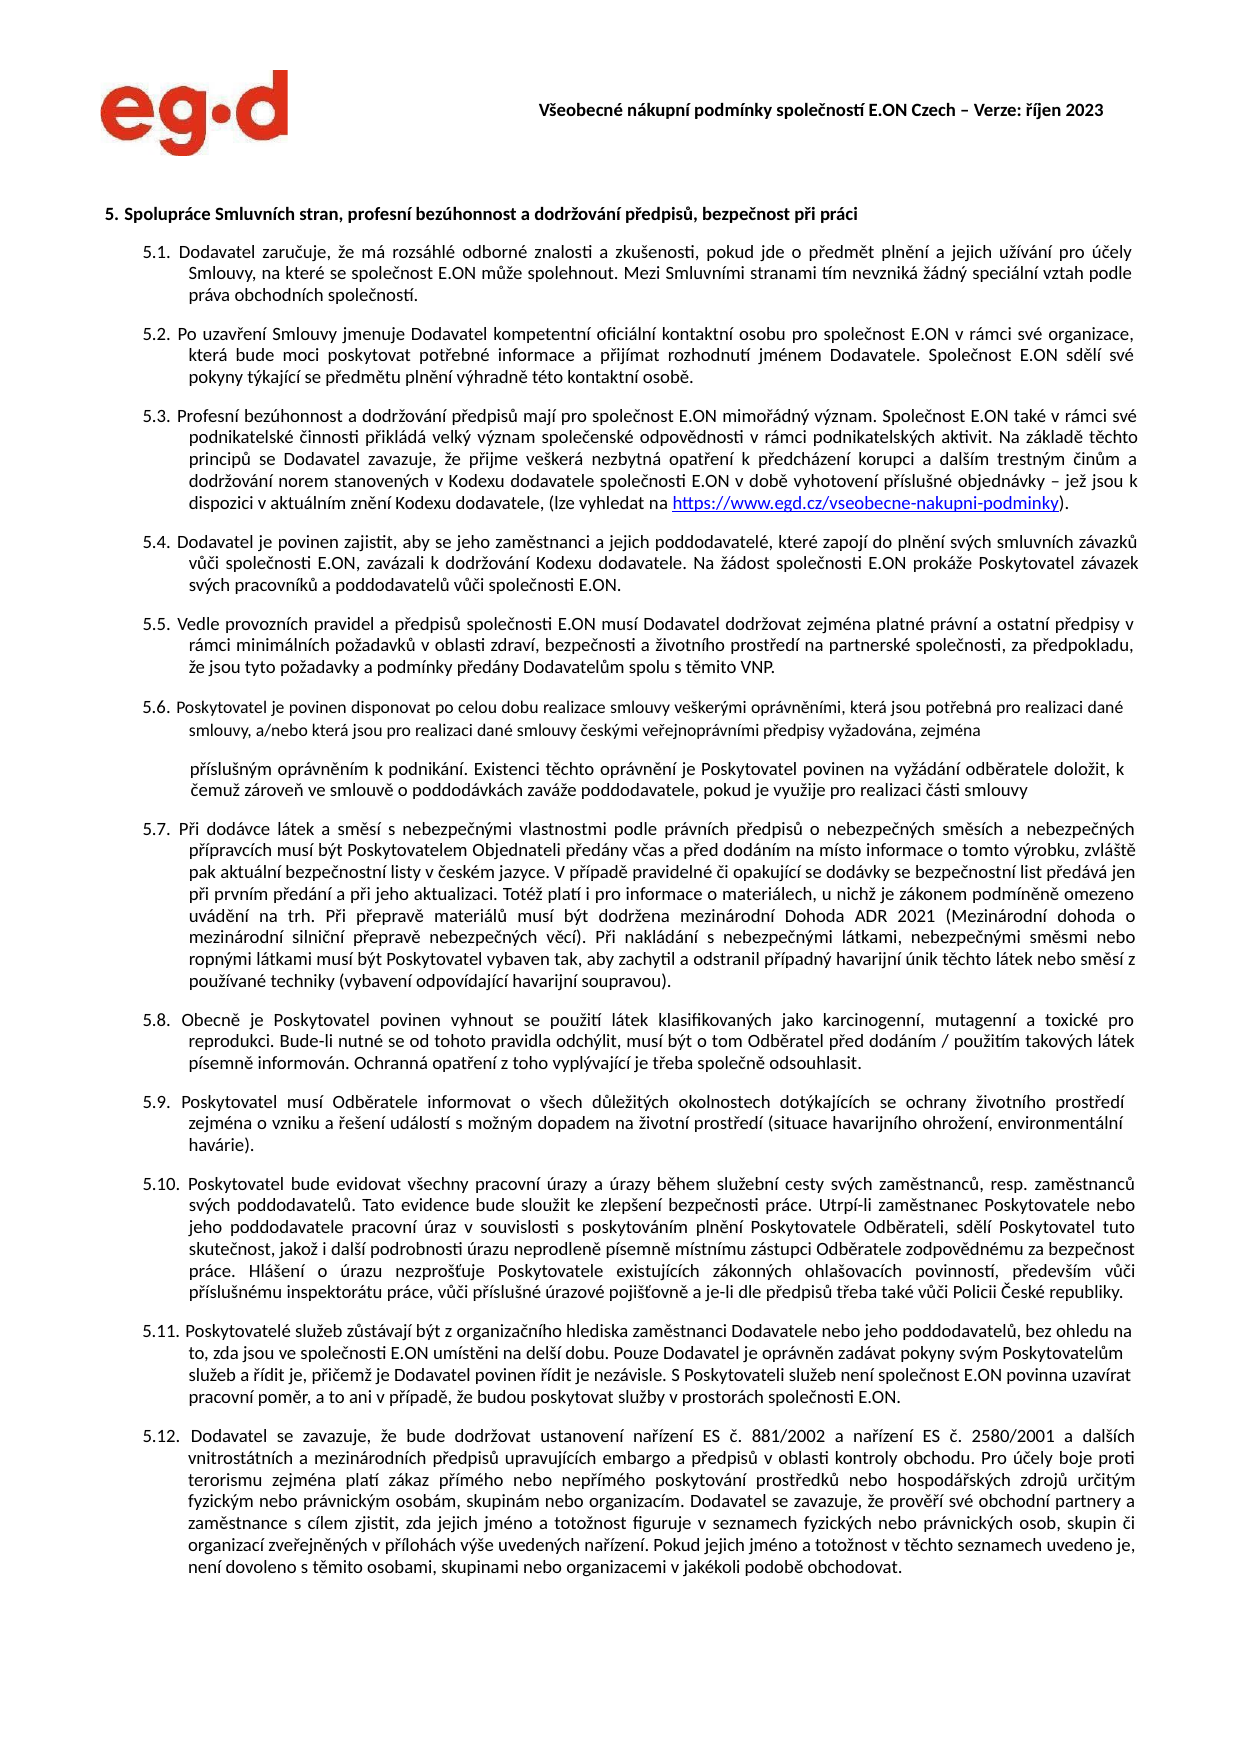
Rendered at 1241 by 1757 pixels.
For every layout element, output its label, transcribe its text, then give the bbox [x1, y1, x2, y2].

text 5.9. Poskytovatel musí Odběratele informovat o všech důležitých okolnostech dotýkajících se ochrany životního prostředí zejména o vzniku a řešení událostí s možným dopadem na životní prostředí (situace havarijního ohrožení, environmentální havárie). [142, 1091, 1125, 1156]
text příslušným oprávněním k podnikání. Existenci těchto oprávnění je Poskytovatel povinen na vyžádání odběratele doložit, k čemuž zároveň ve smlouvě o poddodávkách zaváže poddodavatele, pokud je využije pro realizaci části smlouvy [189, 757, 1125, 801]
text 5.8. Obecně je Poskytovatel povinen vyhnout se použití látek klasifikovaných jako karcinogenní, mutagenní a toxické pro reprodukci. Bude-li nutné se od tohoto pravidla odchýlit, musí být o tom Odběratel před dodáním / použitím takových látek písemně informován. Ochranná opatření z toho vyplývající je třeba společně odsouhlasit. [142, 1009, 1136, 1074]
subtitle 5. Spolupráce Smluvních stran, profesní bezúhonnost a dodržování předpisů, bezpečnost při práci [104, 203, 1140, 226]
text 5.12. Dodavatel se zavazuje, že bude dodržovat ustanovení nařízení ES č. 881/2002 a nařízení ES č. 2580/2001 a dalších vnitrostátních a mezinárodních předpisů upravujících embargo a předpisů v oblasti kontroly obchodu. Pro účely boje proti terorismu zejména platí zákaz přímého nebo nepřímého poskytování prostředků nebo hospodářských zdrojů určitým fyzickým nebo právnickým osobám, skupinám nebo organizacím. Dodavatel se zavazuje, že prověří své obchodní partnery a zaměstnance s cílem zjistit, zda jejich jméno a totožnost figuruje v seznamech fyzických nebo právnických osob, skupin či organizací zveřejněných v přílohách výše uvedených nařízení. Pokud jejich jméno a totožnost v těchto seznamech uvedeno je, není dovoleno s těmito osobami, skupinami nebo organizacemi v jakékoli podobě obchodovat. [142, 1426, 1136, 1578]
text 5.6. Poskytovatel je povinen disponovat po celou dobu realizace smlouvy veškerými oprávněními, která jsou potřebná pro realizaci dané smlouvy, a/nebo která jsou pro realizaci dané smlouvy českými veřejnoprávními předpisy vyžadována, zejména [142, 695, 1126, 741]
text 5.7. Při dodávce látek a směsí s nebezpečnými vlastnostmi podle právních předpisů o nebezpečných směsích a nebezpečných přípravcích musí být Poskytovatelem Objednateli předány včas a před dodáním na místo informace o tomto výrobku, zvláště pak aktuální bezpečnostní listy v českém jazyce. V případě pravidelné či opakující se dodávky se bezpečnostní list předává jen při prvním předání a při jeho aktualizaci. Totéž platí i pro informace o materiálech, u nichž je zákonem podmíněně omezeno uvádění na trh. Při přepravě materiálů musí být dodržena mezinárodní Dohoda ADR 2021 (Mezinárodní dohoda o mezinárodní silniční přepravě nebezpečných věcí). Při nakládání s nebezpečnými látkami, nebezpečnými směsmi nebo ropnými látkami musí být Poskytovatel vybaven tak, aby zachytil a odstranil případný havarijní únik těchto látek nebo směsí z používané techniky (vybavení odpovídající havarijní soupravou). [142, 818, 1137, 992]
text 5.4. Dodavatel je povinen zajistit, aby se jeho zaměstnanci a jejich poddodavatelé, které zapojí do plnění svých smluvních závazků vůči společnosti E.ON, zavázali k dodržování Kodexu dodavatele. Na žádost společnosti E.ON prokáže Poskytovatel závazek svých pracovníků a poddodavatelů vůči společnosti E.ON. [142, 531, 1139, 596]
text 5.1. Dodavatel zaručuje, že má rozsáhlé odborné znalosti a zkušenosti, pokud jde o předmět plnění a jejich užívání pro účely Smlouvy, na které se společnost E.ON může spolehnout. Mezi Smluvními stranami tím nevzniká žádný speciální vztah podle práva obchodních společností. [142, 241, 1133, 306]
picture [100, 70, 288, 156]
text 5.10. Poskytovatel bude evidovat všechny pracovní úrazy a úrazy během služební cesty svých zaměstnanců, resp. zaměstnanců svých poddodavatelů. Tato evidence bude sloužit ke zlepšení bezpečnosti práce. Utrpí-li zaměstnanec Poskytovatele nebo jeho poddodavatele pracovní úraz v souvislosti s poskytováním plnění Poskytovatele Odběrateli, sdělí Poskytovatel tuto skutečnost, jakož i další podrobnosti úrazu neprodleně písemně místnímu zástupci Odběratele zodpovědnému za bezpečnost práce. Hlášení o úrazu nezprošťuje Poskytovatele existujících zákonných ohlašovacích povinností, především vůči příslušnému inspektorátu práce, vůči příslušné úrazové pojišťovně a je-li dle předpisů třeba také vůči Policii České republiky. [142, 1173, 1136, 1303]
text 5.2. Po uzavření Smlouvy jmenuje Dodavatel kompetentní oficiální kontaktní osobu pro společnost E.ON v rámci své organizace, která bude moci poskytovat potřebné informace a přijímat rozhodnutí jménem Dodavatele. Společnost E.ON sdělí své pokyny týkající se předmětu plnění výhradně této kontaktní osobě. [142, 323, 1136, 388]
text 5.5. Vedle provozních pravidel a předpisů společnosti E.ON musí Dodavatel dodržovat zejména platné právní a ostatní předpisy v rámci minimálních požadavků v oblasti zdraví, bezpečnosti a životního prostředí na partnerské společnosti, za předpokladu, že jsou tyto požadavky a podmínky předány Dodavatelům spolu s těmito VNP. [142, 613, 1134, 678]
text 5.11. Poskytovatelé služeb zůstávají být z organizačního hlediska zaměstnanci Dodavatele nebo jeho poddodavatelů, bez ohledu na to, zda jsou ve společnosti E.ON umístěni na delší dobu. Pouze Dodavatel je oprávněn zadávat pokyny svým Poskytovatelům služeb a řídit je, přičemž je Dodavatel povinen řídit je nezávisle. S Poskytovateli služeb není společnost E.ON povinna uzavírat pracovní poměr, a to ani v případě, že budou poskytovat služby v prostorách společnosti E.ON. [142, 1320, 1137, 1408]
text 5.3. Profesní bezúhonnost a dodržování předpisů mají pro společnost E.ON mimořádný význam. Společnost E.ON také v rámci své podnikatelské činnosti přikládá velký význam společenské odpovědnosti v rámci podnikatelských aktivit. Na základě těchto principů se Dodavatel zavazuje, že přijme veškerá nezbytná opatření k předcházení korupci a dalším trestným činům a dodržování norem stanovených v Kodexu dodavatele společnosti E.ON v době vyhotovení příslušné objednávky – jež jsou k dispozici v aktuálním znění Kodexu dodavatele, (lze vyhledat na https://www.egd.cz/vseobecne-nakupni-podminky). [142, 405, 1139, 514]
